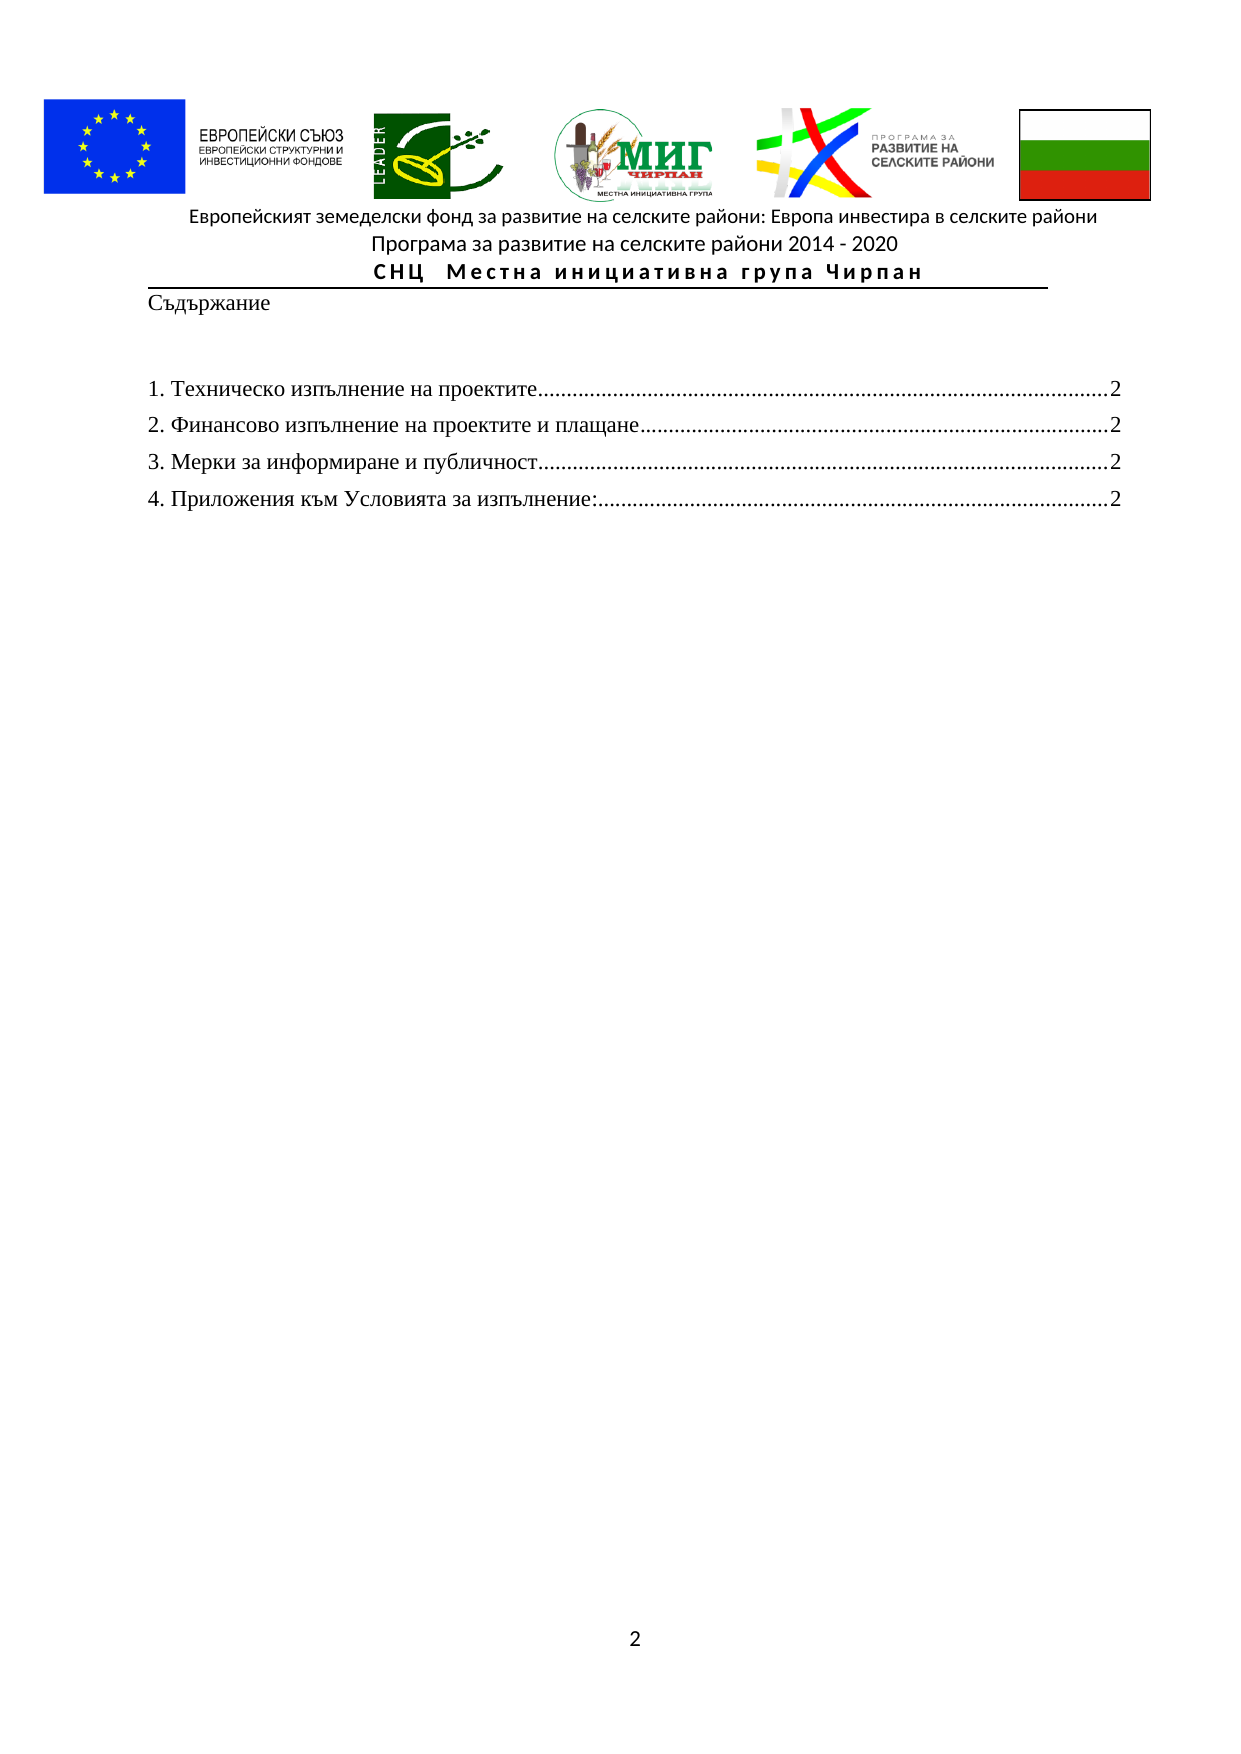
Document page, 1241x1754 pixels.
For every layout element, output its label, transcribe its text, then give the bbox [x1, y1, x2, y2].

text 3. Мерки за информиране и публичност 2 [148, 448, 1122, 474]
text 2. Финансово изпълнение на проектите и плащане 2 [148, 411, 1122, 438]
picture [742, 100, 1004, 204]
text Съдържание [148, 289, 1122, 315]
picture [31, 84, 507, 204]
picture [554, 109, 713, 202]
text 1. Техническо изпълнение на проектите 2 [148, 375, 1122, 401]
text 4. Приложения към Условията за изпълнение: 2 [148, 485, 1122, 511]
